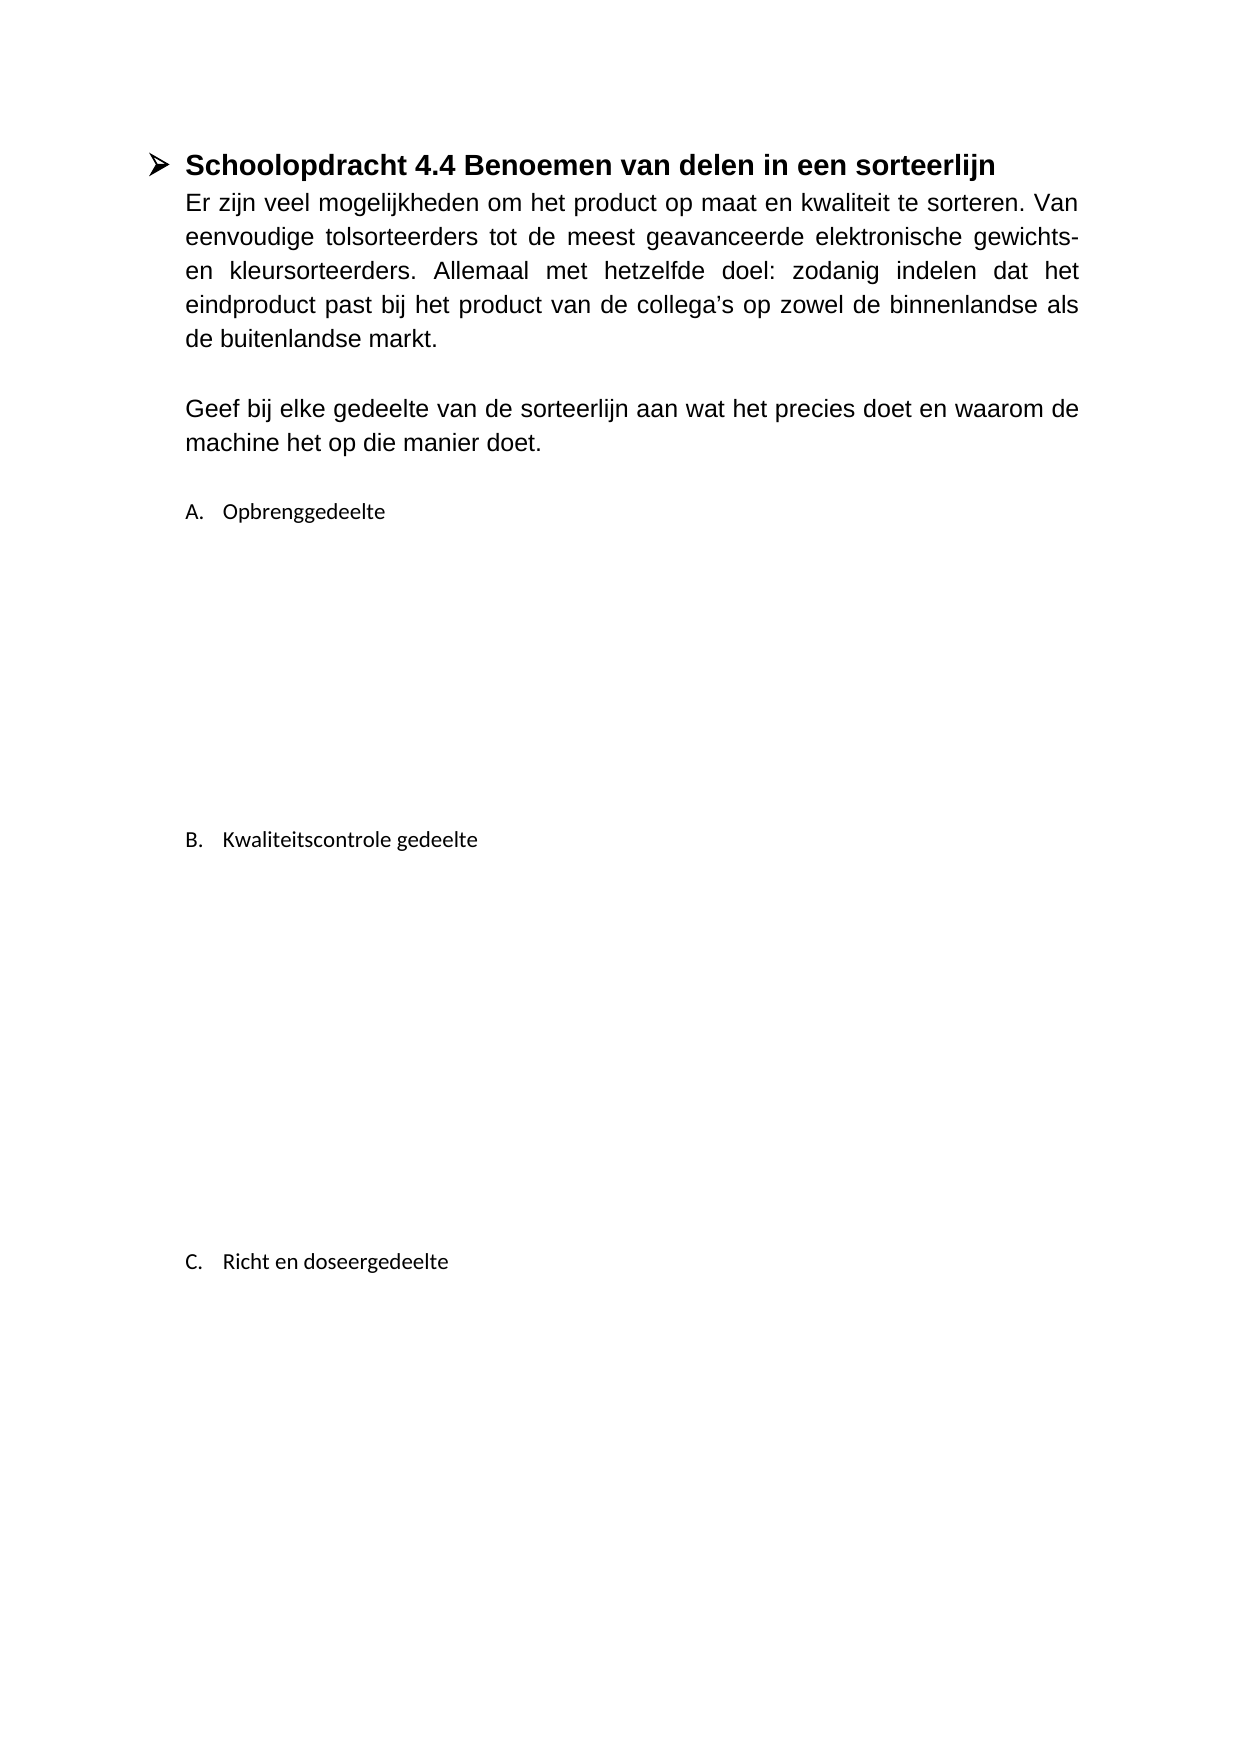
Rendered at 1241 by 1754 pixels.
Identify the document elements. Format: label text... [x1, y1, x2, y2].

list Richt en doseergedeelte [185, 1247, 1093, 1275]
list Opbrenggedeelte [185, 497, 1093, 525]
text Er zijn veel mogelijkheden om het product op maat en kwaliteit te sorteren. Van eenvoudige tolsorteerders tot de meest geavanceerde elektronische gewichts- en kleursorteerders. Allemaal met hetzelfde doel: zodanig indelen dat het eindproduct past bij het product van de collega’s op zowel de binnenlandse als de buitenlandse markt. [185, 188, 1081, 353]
list Schoolopdracht 4.4 Benoemen van delen in een sorteerlijn [148, 148, 1081, 181]
list Kwaliteitscontrole gedeelte [185, 825, 1093, 853]
text Geef bij elke gedeelte van de sorteerlijn aan wat het precies doet en waarom de machine het op die manier doet. [185, 393, 1081, 456]
